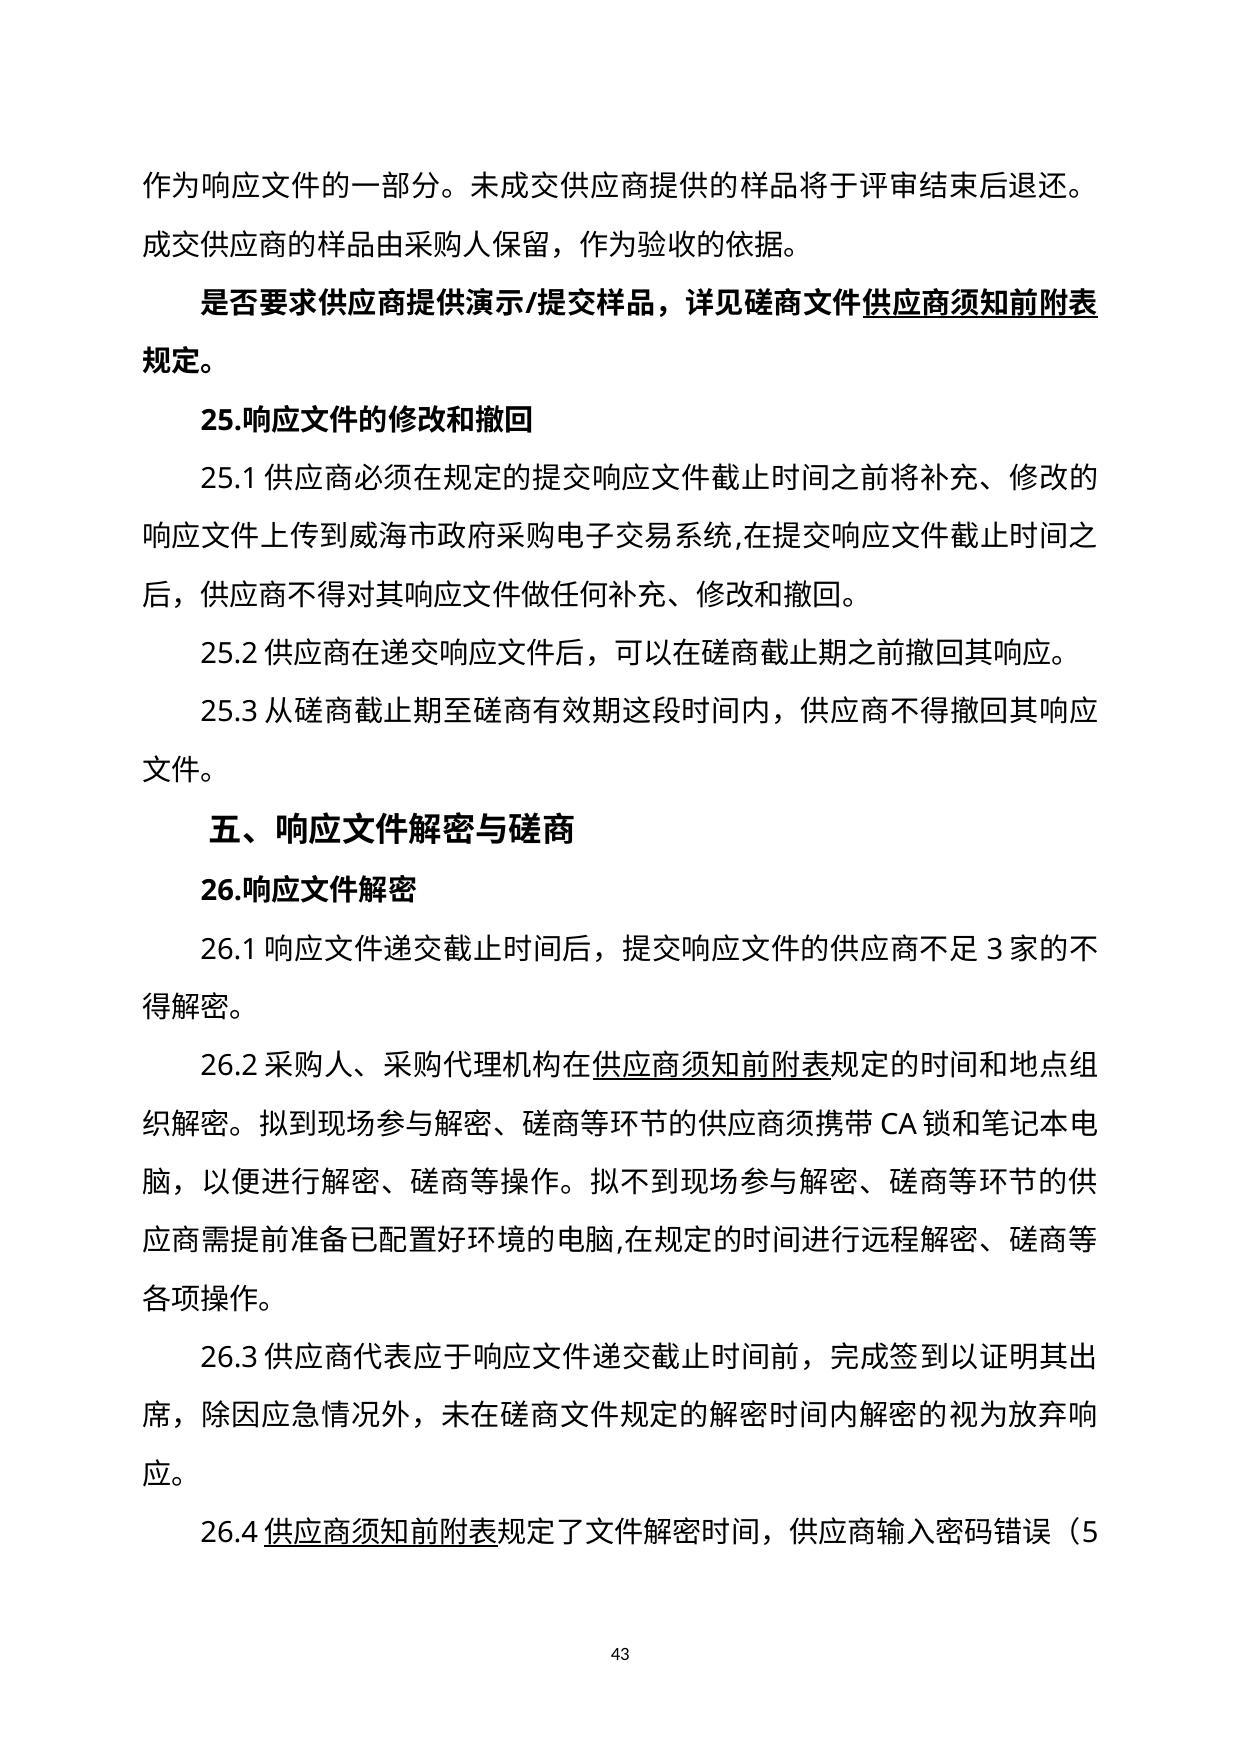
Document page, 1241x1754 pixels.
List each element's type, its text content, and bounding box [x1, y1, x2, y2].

text 26.响应文件解密 [142, 854, 1098, 912]
text 26.1响应文件递交截止时间后，提交响应文件的供应商不足3家的不得解密。 [142, 912, 1098, 1029]
text 26.2采购人、采购代理机构在供应商须知前附表规定的时间和地点组织解密。拟到现场参与解密、磋商等环节的供应商须携带CA锁和笔记本电脑，以便进行解密、磋商等操作。拟不到现场参与解密、磋商等环节的供应商需提前准备已配置好环境的电脑,在规定的时间进行远程解密、磋商等各项操作。 [142, 1029, 1098, 1321]
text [142, 150, 1098, 267]
text 是否要求供应商提供演示/提交样品，详见磋商文件供应商须知前附表规定。 [142, 267, 1098, 383]
subtitle 五、响应文件解密与磋商 [142, 792, 1098, 854]
text 26.3供应商代表应于响应文件递交截止时间前，完成签到以证明其出席，除因应急情况外，未在磋商文件规定的解密时间内解密的视为放弃响应。 [142, 1321, 1098, 1496]
text 25.3从磋商截止期至磋商有效期这段时间内，供应商不得撤回其响应文件。 [142, 675, 1098, 792]
text 25.2供应商在递交响应文件后，可以在磋商截止期之前撤回其响应。 [142, 617, 1098, 675]
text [142, 1496, 1098, 1554]
text 25.响应文件的修改和撤回 [142, 383, 1098, 442]
text 25.1供应商必须在规定的提交响应文件截止时间之前将补充、修改的响应文件上传到威海市政府采购电子交易系统,在提交响应文件截止时间之后，供应商不得对其响应文件做任何补充、修改和撤回。 [142, 442, 1098, 617]
